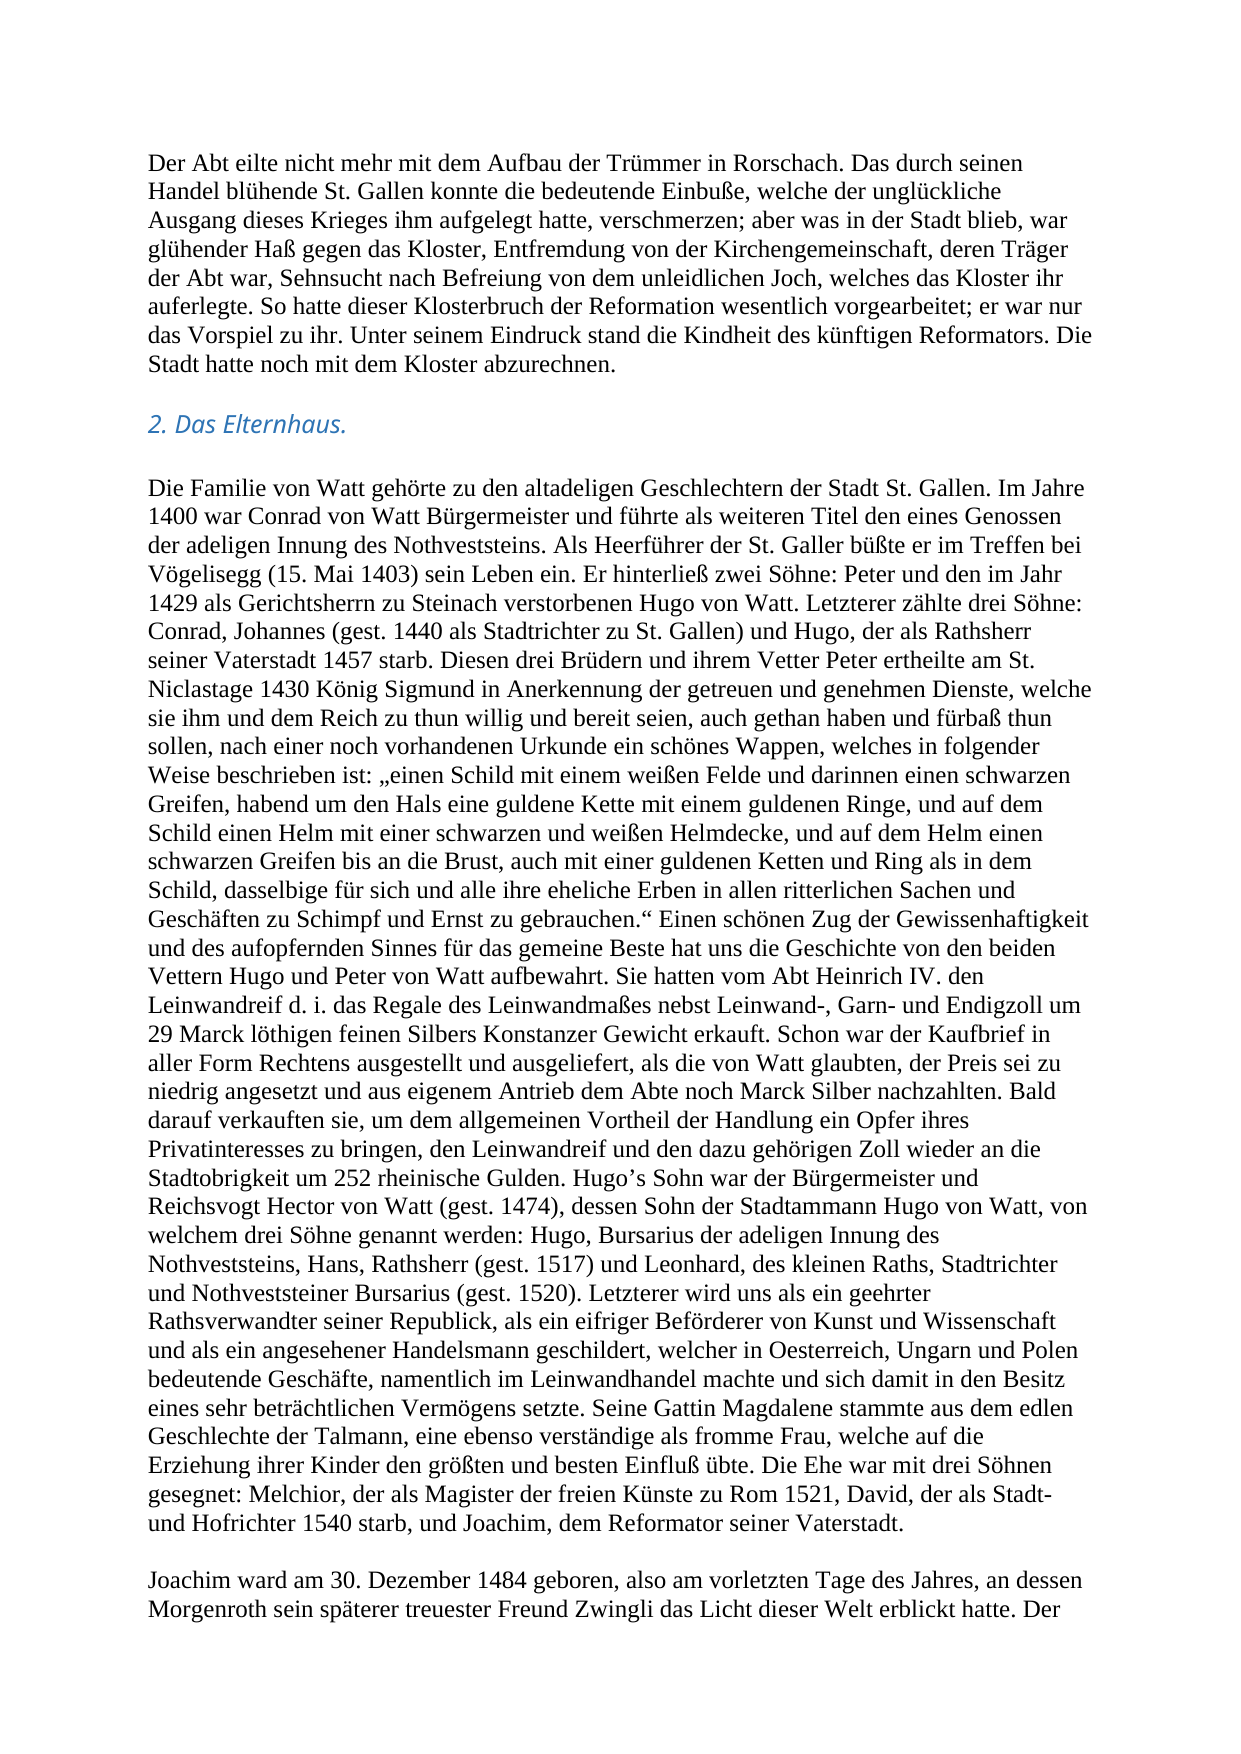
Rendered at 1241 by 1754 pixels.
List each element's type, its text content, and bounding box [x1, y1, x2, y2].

text Die Familie von Watt gehörte zu den altadeligen Geschlechtern der Stadt St. Gallen. Im Jahre 1400 war Conrad von Watt Bürgermeister und führte als weiteren Titel den eines Genossen der adeligen Innung des Nothveststeins. Als Heerführer der St. Galler büßte er im Treffen bei Vögelisegg (15. Mai 1403) sein Leben ein. Er hinterließ zwei Söhne: Peter und den im Jahr 1429 als Gerichtsherrn zu Steinach verstorbenen Hugo von Watt. Letzterer zählte drei Söhne: Conrad, Johannes (gest. 1440 als Stadtrichter zu St. Gallen) und Hugo, der als Rathsherr seiner Vaterstadt 1457 starb. Diesen drei Brüdern und ihrem Vetter Peter ertheilte am St. Niclastage 1430 König Sigmund in Anerkennung der getreuen und genehmen Dienste, welche sie ihm und dem Reich zu thun willig und bereit seien, auch gethan haben und fürbaß thun sollen, nach einer noch vorhandenen Urkunde ein schönes Wappen, welches in folgender Weise beschrieben ist: „einen Schild mit einem weißen Felde und darinnen einen schwarzen Greifen, habend um den Hals eine guldene Kette mit einem guldenen Ringe, und auf dem Schild einen Helm mit einer schwarzen und weißen Helmdecke, und auf dem Helm einen schwarzen Greifen bis an die Brust, auch mit einer guldenen Ketten und Ring als in dem Schild, dasselbige für sich und alle ihre eheliche Erben in allen ritterlichen Sachen und Geschäften zu Schimpf und Ernst zu gebrauchen.“ Einen schönen Zug der Gewissenhaftigkeit und des aufopfernden Sinnes für das gemeine Beste hat uns die Geschichte von den beiden Vettern Hugo und Peter von Watt aufbewahrt. Sie hatten vom Abt Heinrich IV. den Leinwandreif d. i. das Regale des Leinwandmaßes nebst Leinwand-, Garn- und Endigzoll um 29 Marck löthigen feinen Silbers Konstanzer Gewicht erkauft. Schon war der Kaufbrief in aller Form Rechtens ausgestellt und ausgeliefert, als die von Watt glaubten, der Preis sei zu niedrig angesetzt und aus eigenem Antrieb dem Abte noch Marck Silber nachzahlten. Bald darauf verkauften sie, um dem allgemeinen Vortheil der Handlung ein Opfer ihres Privatinteresses zu bringen, den Leinwandreif und den dazu gehörigen Zoll wieder an die Stadtobrigkeit um 252 rheinische Gulden. Hugo’s Sohn war der Bürgermeister und Reichsvogt Hector von Watt (gest. 1474), dessen Sohn der Stadtammann Hugo von Watt, von welchem drei Söhne genannt werden: Hugo, Bursarius der adeligen Innung des Nothveststeins, Hans, Rathsherr (gest. 1517) und Leonhard, des kleinen Raths, Stadtrichter und Nothveststeiner Bursarius (gest. 1520). Letzterer wird uns als ein geehrter Rathsverwandter seiner Republick, als ein eifriger Beförderer von Kunst und Wissenschaft und als ein angesehener Handelsmann geschildert, welcher in Oesterreich, Ungarn und Polen bedeutende Geschäfte, namentlich im Leinwandhandel machte und sich damit in den Besitz eines sehr beträchtlichen Vermögens setzte. Seine Gattin Magdalene stammte aus dem edlen Geschlechte der Talmann, eine ebenso verständige als fromme Frau, welche auf die Erziehung ihrer Kinder den größten und besten Einfluß übte. Die Ehe war mit drei Söhnen gesegnet: Melchior, der als Magister der freien Künste zu Rom 1521, David, der als Stadt- und Hofrichter 1540 starb, und Joachim, dem Reformator seiner Vaterstadt. [148, 473, 1093, 1536]
subtitle 2. Das Elternhaus. [148, 407, 1093, 441]
text Der Abt eilte nicht mehr mit dem Aufbau der Trümmer in Rorschach. Das durch seinen Handel blühende St. Gallen konnte die bedeutende Einbuße, welche der unglückliche Ausgang dieses Krieges ihm aufgelegt hatte, verschmerzen; aber was in der Stadt blieb, war glühender Haß gegen das Kloster, Entfremdung von der Kirchengemeinschaft, deren Träger der Abt war, Sehnsucht nach Befreiung von dem unleidlichen Joch, welches das Kloster ihr auferlegte. So hatte dieser Klosterbruch der Reformation wesentlich vorgearbeitet; er war nur das Vorspiel zu ihr. Unter seinem Eindruck stand die Kindheit des künftigen Reformators. Die Stadt hatte noch mit dem Kloster abzurechnen. [148, 148, 1093, 378]
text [148, 1566, 1093, 1623]
